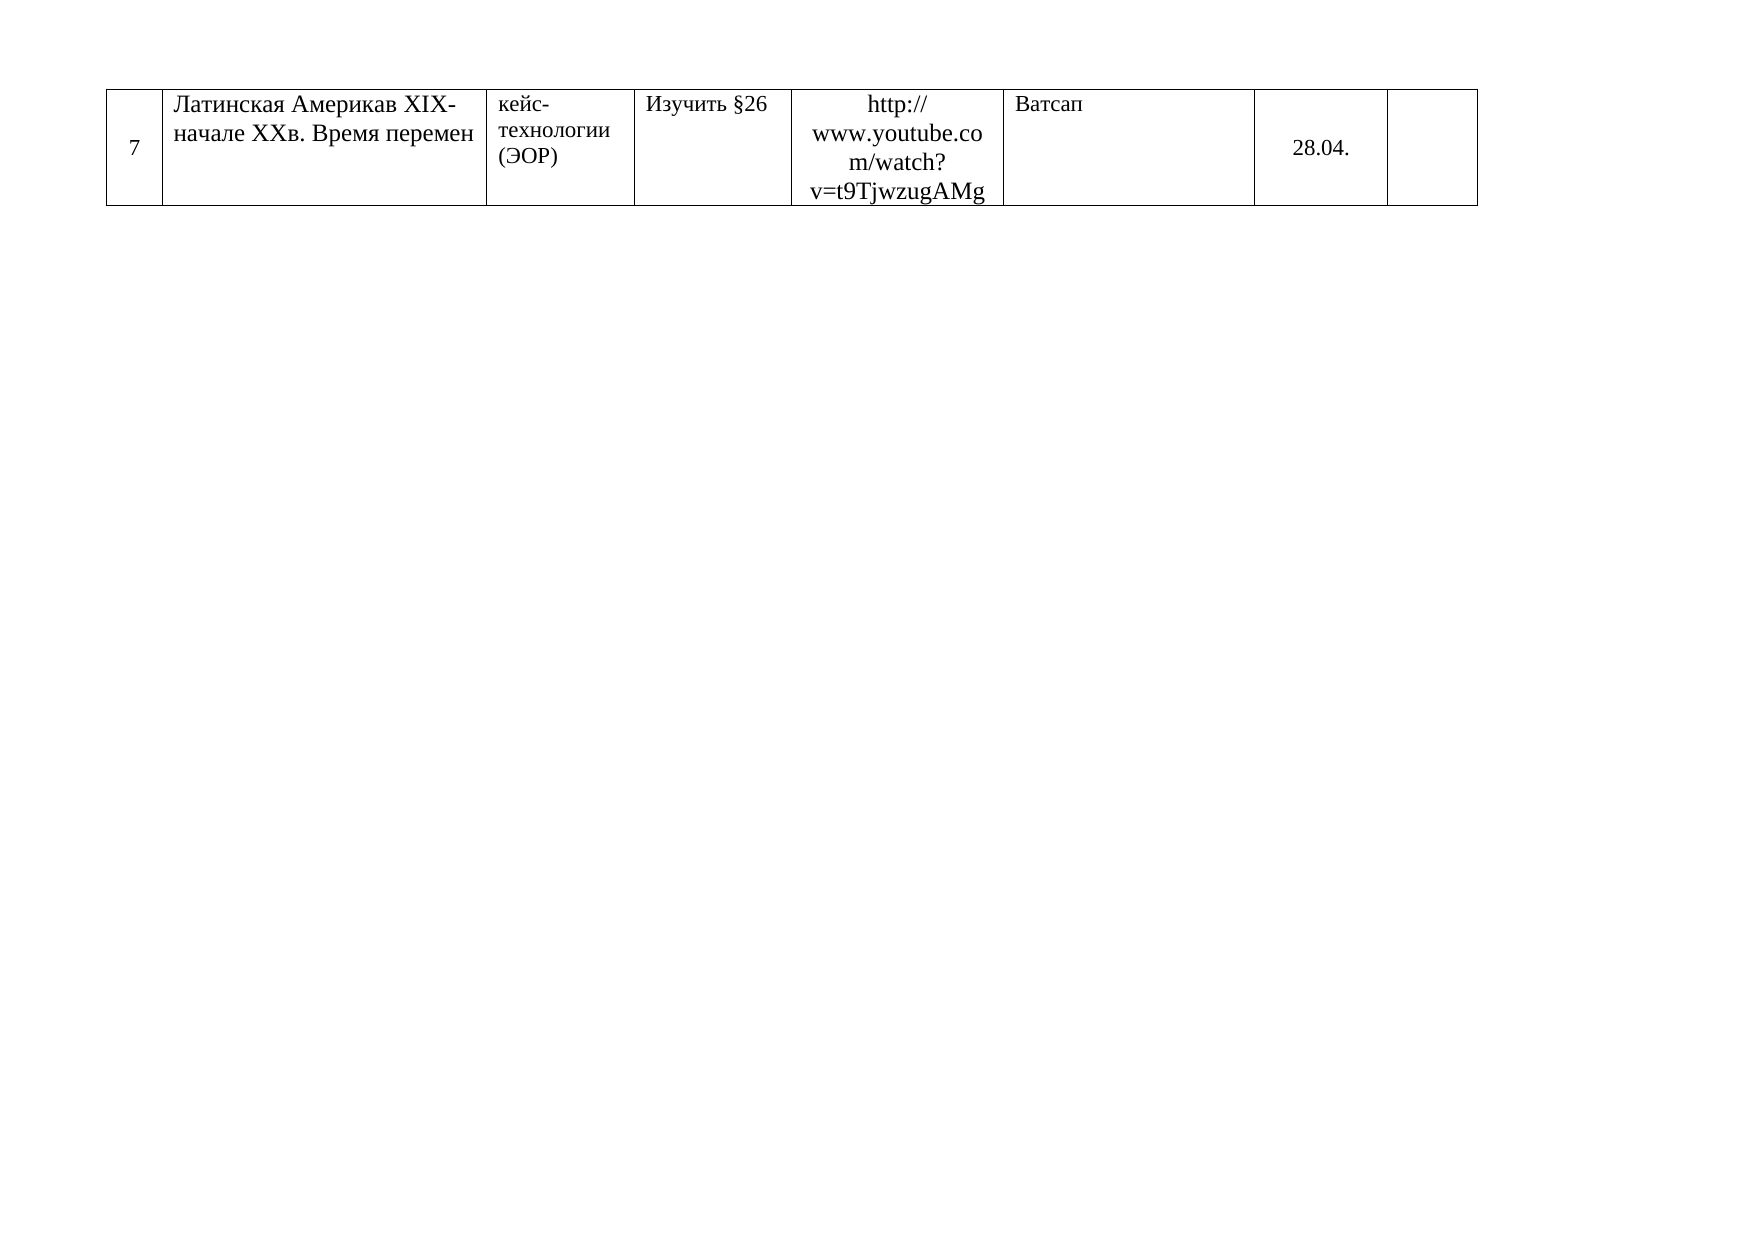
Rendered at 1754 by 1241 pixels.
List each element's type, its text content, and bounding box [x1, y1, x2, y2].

table_cell [1388, 90, 1477, 204]
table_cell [487, 90, 634, 204]
table_cell Латинская Америкав XIX- начале XXв. Время перемен [163, 90, 486, 204]
table_cell 7 [107, 90, 162, 204]
table_cell Ватсап [1004, 90, 1254, 204]
table_cell Изучить §26 [635, 90, 791, 204]
table_cell http://www.youtube.com/watch?v=t9TjwzugAMg [792, 90, 1003, 204]
table_cell 28.04. [1255, 90, 1387, 204]
